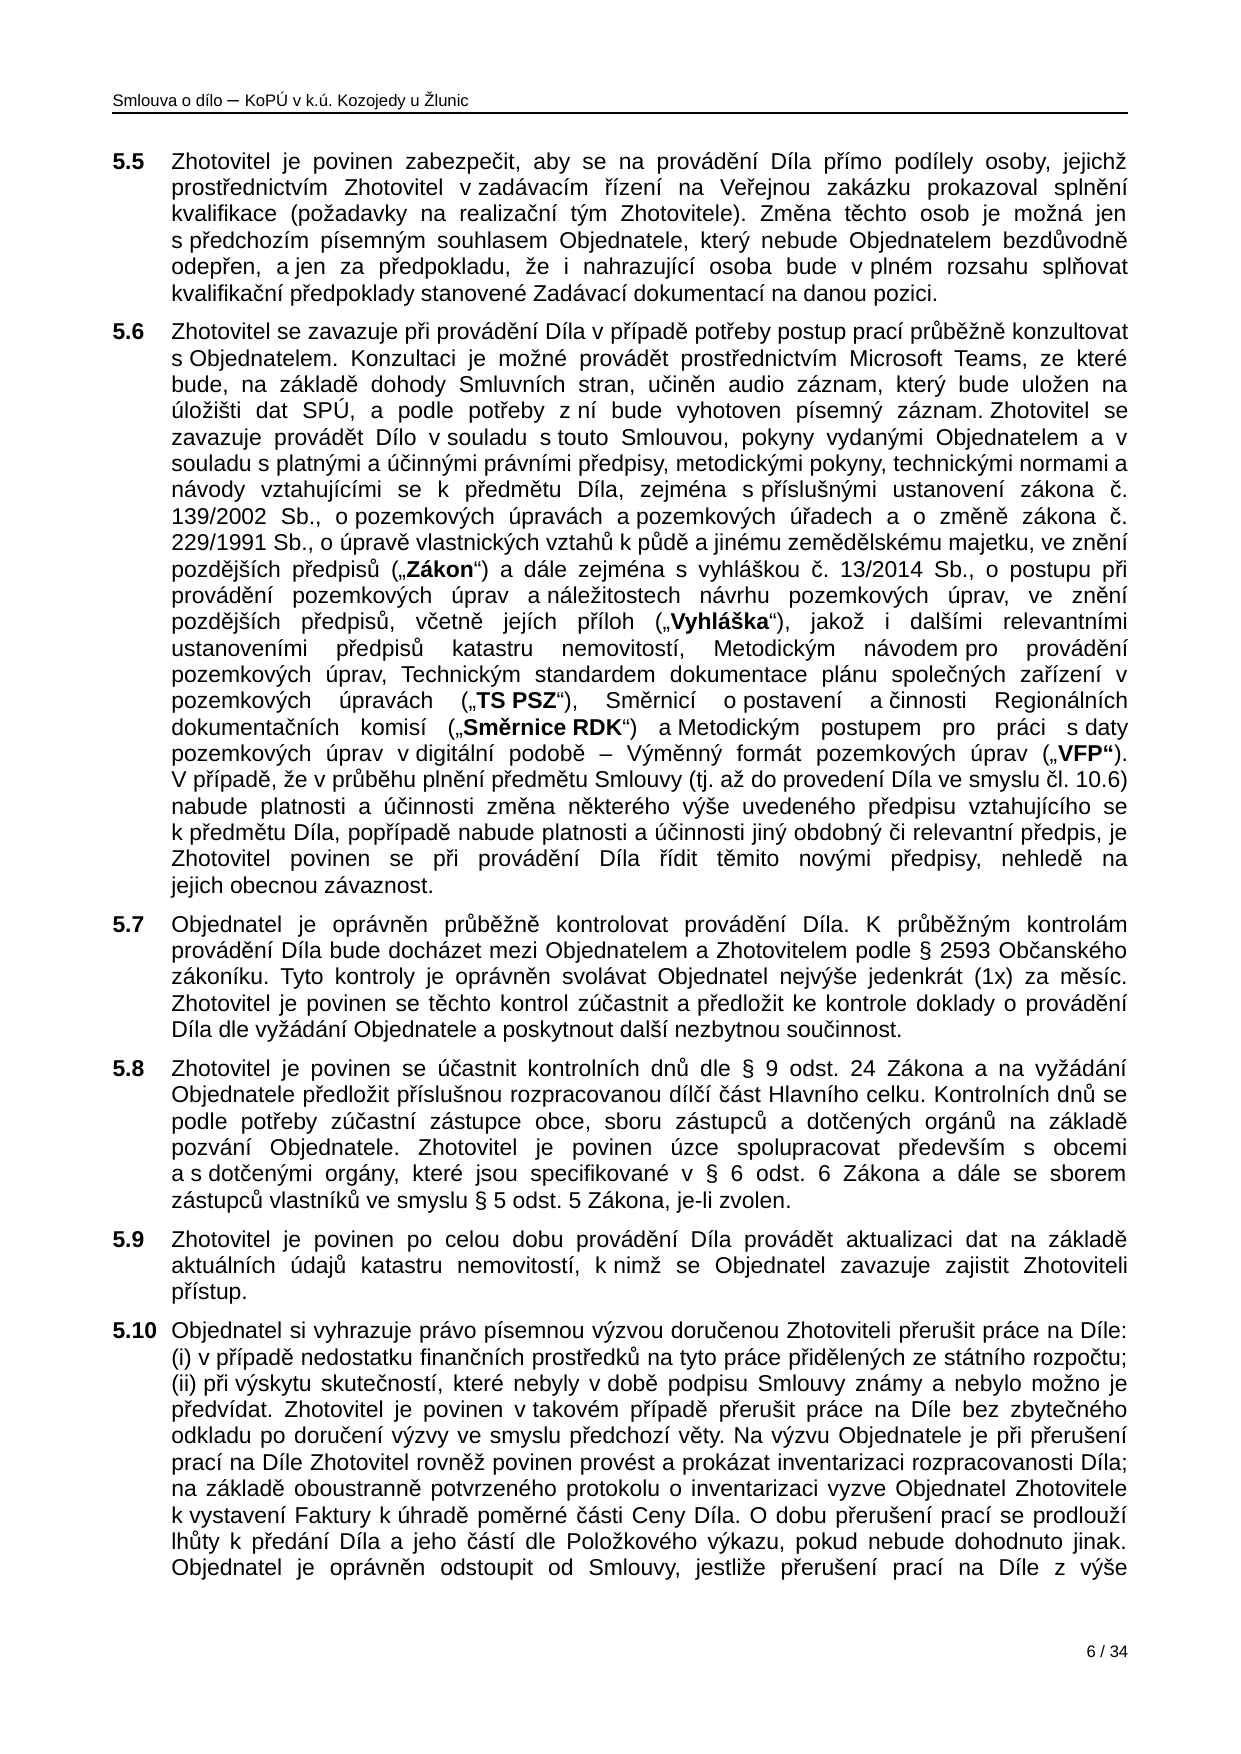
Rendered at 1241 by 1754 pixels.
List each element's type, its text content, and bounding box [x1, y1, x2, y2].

text Zhotovitel je povinen se účastnit kontrolních dnů dle § 9 odst. 24 Zákona a na vyžádání Objednatele předložit příslušnou rozpracovanou dílčí část Hlavního celku. Kontrolních dnů se podle potřeby zúčastní zástupce obce, sboru zástupců a dotčených orgánů na základě pozvání Objednatele. Zhotovitel je povinen úzce spolupracovat především s obcemi a s dotčenými orgány, které jsou specifikované v § 6 odst. 6 Zákona a dále se sborem zástupců vlastníků ve smyslu § 5 odst. 5 Zákona, je-li zvolen. [112, 1055, 1128, 1213]
text Objednatel je oprávněn průběžně kontrolovat provádění Díla. K průběžným kontrolám provádění Díla bude docházet mezi Objednatelem a Zhotovitelem podle § 2593 Občanského zákoníku. Tyto kontroly je oprávněn svolávat Objednatel nejvýše jedenkrát (1x) za měsíc. Zhotovitel je povinen se těchto kontrol zúčastnit a předložit ke kontrole doklady o provádění Díla dle vyžádání Objednatele a poskytnout další nezbytnou součinnost. [112, 911, 1128, 1042]
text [112, 1317, 1128, 1581]
text Zhotovitel se zavazuje při provádění Díla v případě potřeby postup prací průběžně konzultovat s Objednatelem. Konzultaci je možné provádět prostřednictvím Microsoft Teams, ze které bude, na základě dohody Smluvních stran, učiněn audio záznam, který bude uložen na úložišti dat SPÚ, a podle potřeby z ní bude vyhotoven písemný záznam. Zhotovitel se zavazuje provádět Dílo v souladu s touto Smlouvou, pokyny vydanými Objednatelem a v souladu s platnými a účinnými právními předpisy, metodickými pokyny, technickými normami a návody vztahujícími se k předmětu Díla, zejména s příslušnými ustanovení zákona č. 139/2002 Sb., o pozemkových úpravách a pozemkových úřadech a o změně zákona č. 229/1991 Sb., o úpravě vlastnických vztahů k půdě a jinému zemědělskému majetku, ve znění pozdějších předpisů („Zákon“) a dále zejména s vyhláškou č. 13/2014 Sb., o postupu při provádění pozemkových úprav a náležitostech návrhu pozemkových úprav, ve znění pozdějších předpisů, včetně jejích příloh („Vyhláška“), jakož i dalšími relevantními ustanoveními předpisů katastru nemovitostí, Metodickým návodem pro provádění pozemkových úprav, Technickým standardem dokumentace plánu společných zařízení v pozemkových úpravách („TS PSZ“), Směrnicí o postavení a činnosti Regionálních dokumentačních komisí („Směrnice RDK“) a Metodickým postupem pro práci s daty pozemkových úprav v digitální podobě – Výměnný formát pozemkových úprav („VFP“). V případě, že v průběhu plnění předmětu Smlouvy (tj. až do provedení Díla ve smyslu čl. 10.6) nabude platnosti a účinnosti změna některého výše uvedeného předpisu vztahujícího se k předmětu Díla, popřípadě nabude platnosti a účinnosti jiný obdobný či relevantní předpis, je Zhotovitel povinen se při provádění Díla řídit těmito novými předpisy, nehledě na jejich obecnou závaznost. [112, 318, 1128, 898]
text Zhotovitel je povinen zabezpečit, aby se na provádění Díla přímo podílely osoby, jejichž prostřednictvím Zhotovitel v zadávacím řízení na Veřejnou zakázku prokazoval splnění kvalifikace (požadavky na realizační tým Zhotovitele). Změna těchto osob je možná jen s předchozím písemným souhlasem Objednatele, který nebude Objednatelem bezdůvodně odepřen, a jen za předpokladu, že i nahrazující osoba bude v plném rozsahu splňovat kvalifikační předpoklady stanovené Zadávací dokumentací na danou pozici. [112, 148, 1128, 306]
text Zhotovitel je povinen po celou dobu provádění Díla provádět aktualizaci dat na základě aktuálních údajů katastru nemovitostí, k nimž se Objednatel zavazuje zajistit Zhotoviteli přístup. [112, 1226, 1128, 1304]
